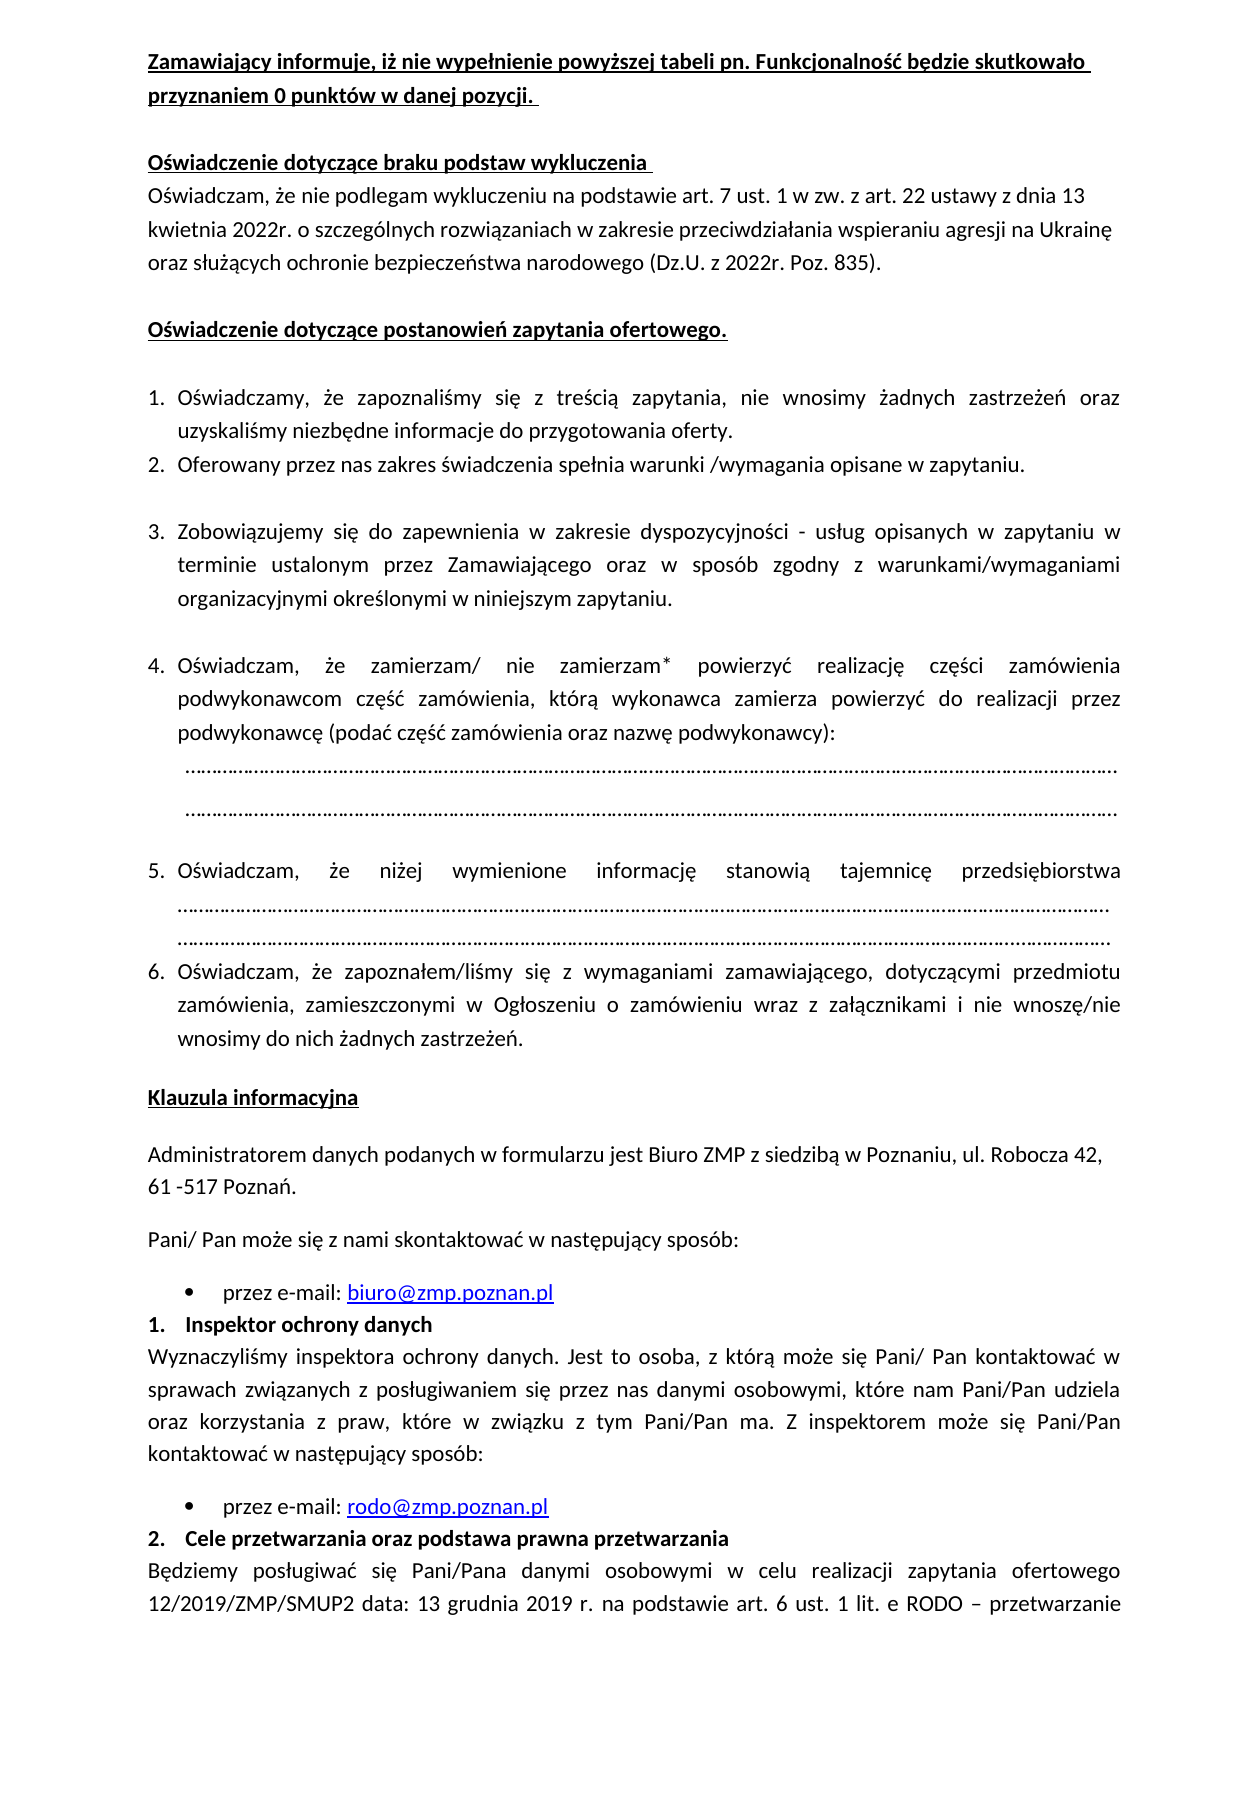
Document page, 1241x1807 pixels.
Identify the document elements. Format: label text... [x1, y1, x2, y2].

list Oświadczam, że zamierzam/ nie zamierzam* powierzyć realizację części zamówienia podwykonawcom część zamówienia, którą wykonawca zamierza powierzyć do realizacji przez podwykonawcę (podać część zamówienia oraz nazwę podwykonawcy): [148, 651, 1122, 746]
list przez e-mail: rodo@zmp.poznan.pl [185, 1492, 1122, 1520]
list Zobowiązujemy się do zapewnienia w zakresie dyspozycyjności - usług opisanych w zapytaniu w terminie ustalonym przez Zamawiającego oraz w sposób zgodny z warunkami/wymaganiami organizacyjnymi określonymi w niniejszym zapytaniu. [148, 517, 1122, 612]
text Zamawiający informuje, iż nie wypełnienie powyższej tabeli pn. Funkcjonalność będzie skutkowało przyznaniem 0 punktów w danej pozycji. [148, 47, 1122, 109]
list Inspektor ochrony danych [148, 1310, 1122, 1338]
list przez e-mail: biuro@zmp.poznan.pl [185, 1278, 1122, 1306]
text Administratorem danych podanych w formularzu jest Biuro ZMP z siedzibą w Poznaniu, ul. Robocza 42, 61 -517 Poznań. [148, 1140, 1122, 1200]
list Oświadczam, że niżej wymienione informację stanowią tajemnicę przedsiębiorstwa ………………………………………………………………………………………………………………………………………………………………………………………………………………………………………………………………………………………………………………………… [148, 856, 1122, 952]
list Cele przetwarzania oraz podstawa prawna przetwarzania [148, 1524, 1122, 1552]
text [148, 1556, 1122, 1617]
list Oświadczam, że zapoznałem/liśmy się z wymaganiami zamawiającego, dotyczącymi przedmiotu zamówienia, zamieszczonymi w Ogłoszeniu o zamówieniu wraz z załącznikami i nie wnoszę/nie wnosimy do nich żadnych zastrzeżeń. [148, 957, 1122, 1052]
text Oświadczam, że nie podlegam wykluczeniu na podstawie art. 7 ust. 1 w zw. z art. 22 ustawy z dnia 13 kwietnia 2022r. o szczególnych rozwiązaniach w zakresie przeciwdziałania wspieraniu agresji na Ukrainę oraz służących ochronie bezpieczeństwa narodowego (Dz.U. z 2022r. Poz. 835). [148, 181, 1122, 277]
text Oświadczenie dotyczące postanowień zapytania ofertowego. [148, 316, 1122, 344]
text Oświadczenie dotyczące braku podstaw wykluczenia [148, 148, 1122, 176]
list Oświadczamy, że zapoznaliśmy się z treścią zapytania, nie wnosimy żadnych zastrzeżeń oraz uzyskaliśmy niezbędne informacje do przygotowania oferty. [148, 383, 1122, 444]
text Pani/ Pan może się z nami skontaktować w następujący sposób: [148, 1225, 1122, 1253]
text Wyznaczyliśmy inspektora ochrony danych. Jest to osoba, z którą może się Pani/ Pan kontaktować w sprawach związanych z posługiwaniem się przez nas danymi osobowymi, które nam Pani/Pan udziela oraz korzystania z praw, które w związku z tym Pani/Pan ma. Z inspektorem może się Pani/Pan kontaktować w następujący sposób: [148, 1342, 1122, 1467]
list Oferowany przez nas zakres świadczenia spełnia warunki /wymagania opisane w zapytaniu. [148, 450, 1122, 478]
text ………………………………………………………………………………………………………………………………………………………………………………………………………………………………………………………………………………………………………………………… [185, 752, 1122, 822]
text Klauzula informacyjna [148, 1083, 1122, 1111]
